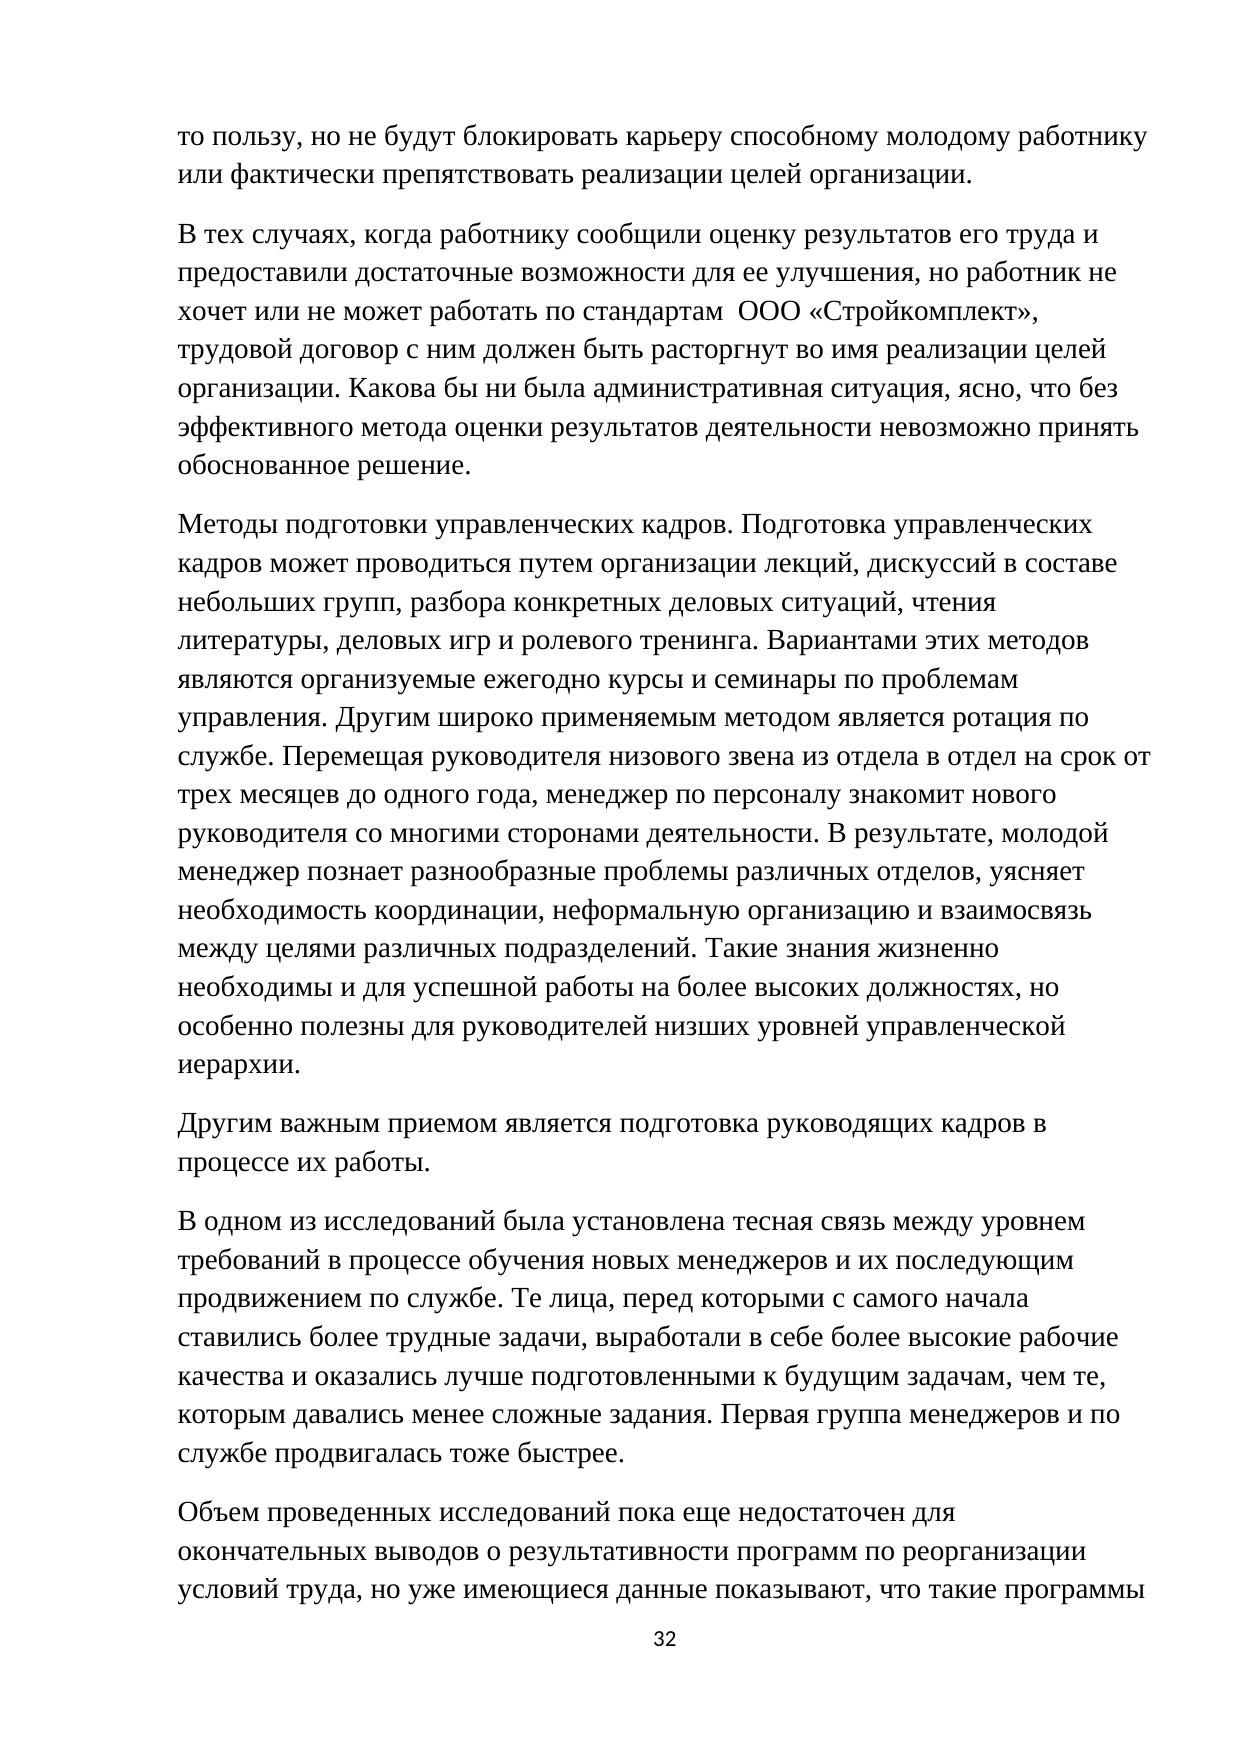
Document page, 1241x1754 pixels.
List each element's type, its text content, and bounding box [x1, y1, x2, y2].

text Другим важным приемом является подготовка руководящих кадров в процессе их работы. [177, 1106, 1152, 1178]
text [177, 1494, 1152, 1605]
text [177, 118, 1152, 190]
text В тех случаях, когда работнику сообщили оценку результатов его труда и предоставили достаточные возможности для ее улучшения, но работник не хочет или не может работать по стандартам ООО «Стройкомплект», трудовой договор с ним должен быть расторгнут во имя реализации целей организации. Какова бы ни была административная ситуация, ясно, что без эффективного метода оценки результатов деятельности невозможно принять обоснованное решение. [177, 216, 1152, 481]
text В одном из исследований была установлена тесная связь между уровнем требований в процессе обучения новых менеджеров и их последующим продвижением по службе. Те лица, перед которыми с самого начала ставились более трудные задачи, выработали в себе более высокие рабочие качества и оказались лучше подготовленными к будущим задачам, чем те, которым давались менее сложные задания. Первая группа менеджеров и по службе продвигалась тоже быстрее. [177, 1203, 1152, 1468]
text Методы подготовки управленческих кадров. Подготовка управленческих кадров может проводиться путем организации лекций, дискуссий в составе небольших групп, разбора конкретных деловых ситуаций, чтения литературы, деловых игр и ролевого тренинга. Вариантами этих методов являются организуемые ежегодно курсы и семинары по проблемам управления. Другим широко применяемым методом является ротация по службе. Перемещая руководителя низового звена из отдела в отдел на срок от трех месяцев до одного года, менеджер по персоналу знакомит нового руководителя со многими сторонами деятельности. В результате, молодой менеджер познает разнообразные проблемы различных отделов, уясняет необходимость координации, неформальную организацию и взаимосвязь между целями различных подразделений. Такие знания жизненно необходимы и для успешной работы на более высоких должностях, но особенно полезны для руководителей низших уровней управленческой иерархии. [177, 507, 1152, 1080]
